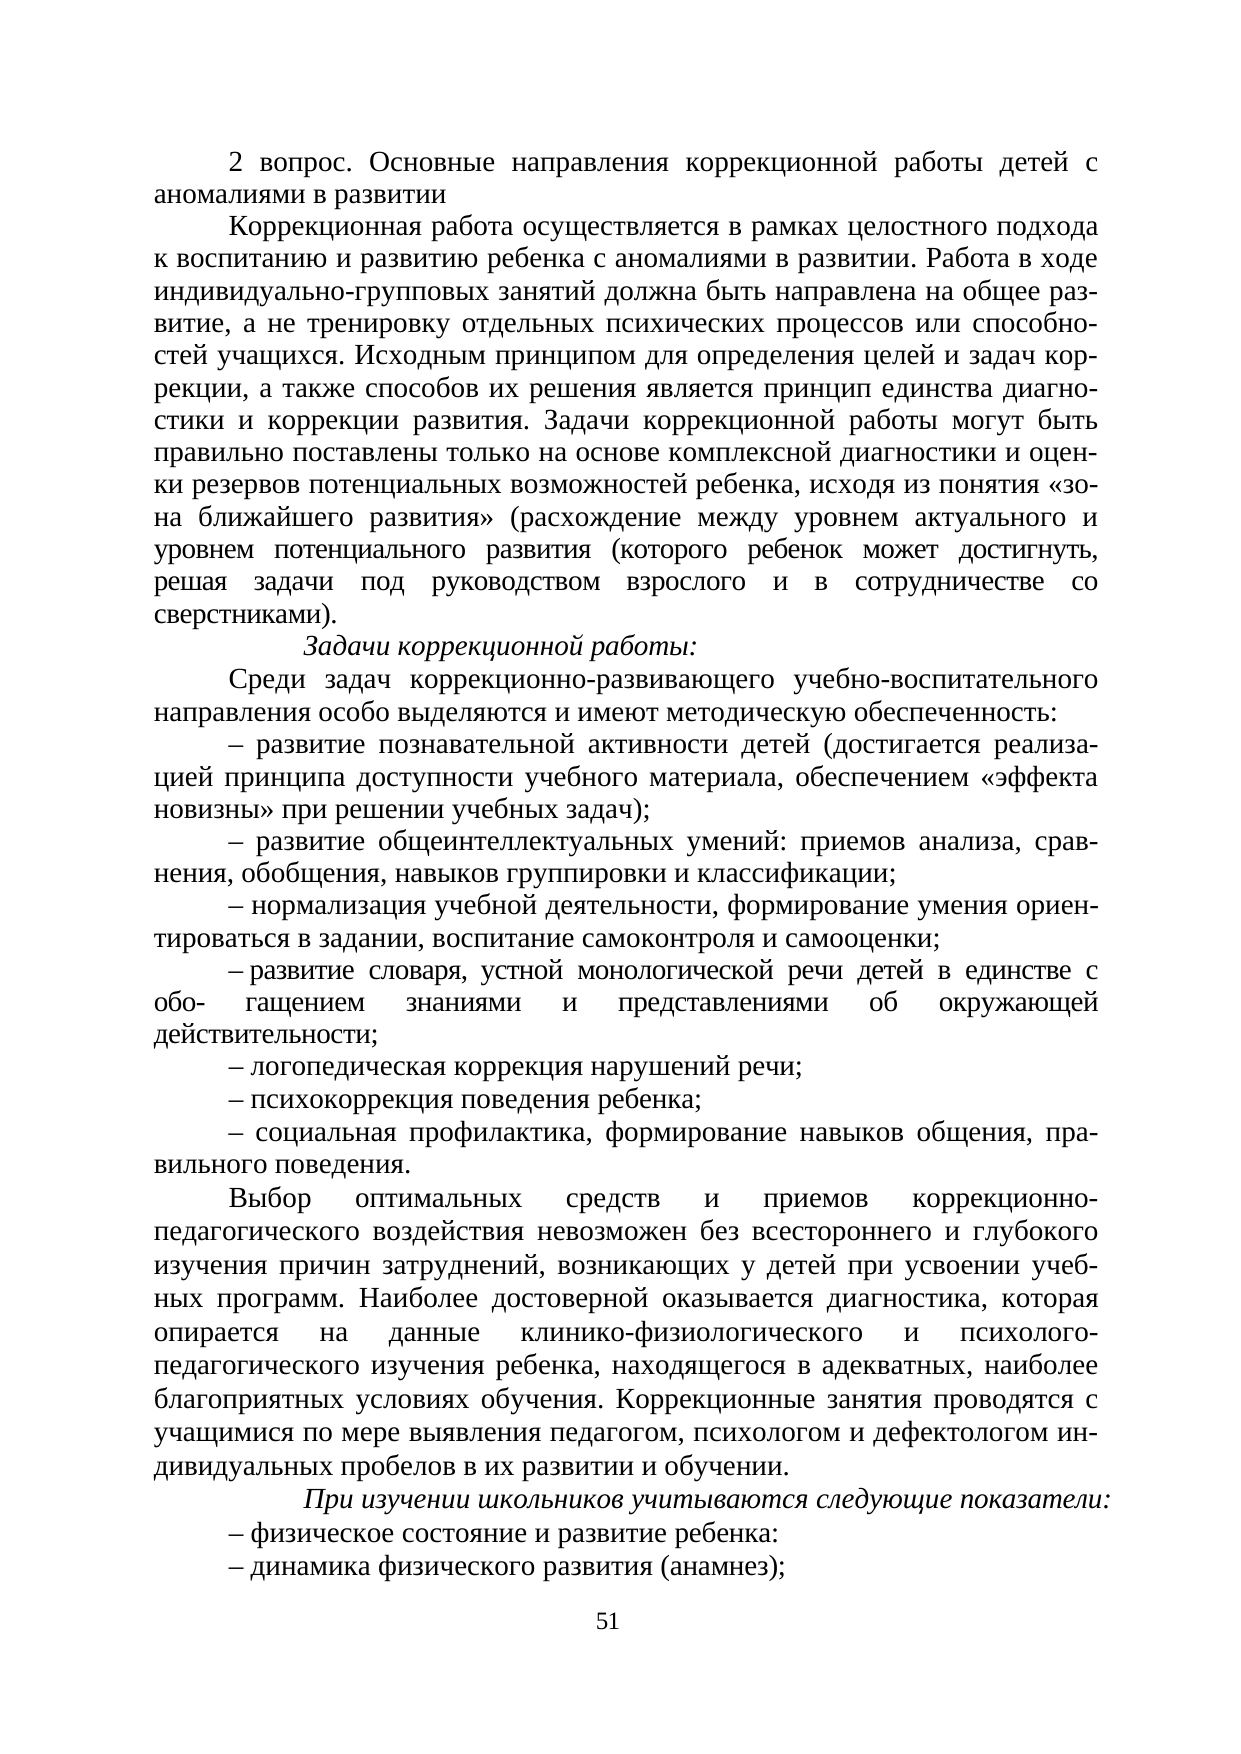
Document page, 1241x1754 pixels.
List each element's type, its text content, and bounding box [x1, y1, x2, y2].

text Задачи коррекционной работы: [228, 629, 1196, 662]
list динамика физического развития (анамнез); [228, 1549, 1196, 1582]
list психокоррекция поведения ребенка; [228, 1082, 1196, 1115]
text При изучении школьников учитываются следующие показатели: [228, 1482, 1196, 1515]
text Коррекционная работа осуществляется в рамках целостного подхода к воспитанию и развитию ребенка с аномалиями в развитии. Работа в ходе индивидуально-групповых занятий должна быть направлена на общее раз- витие, а не тренировку отдельных психических процессов или способно- стей учащихся. Исходным принципом для определения целей и задач кор- рекции, а также способов их решения является принцип единства диагно- стики и коррекции развития. Задачи коррекционной работы могут быть правильно поставлены только на основе комплексной диагностики и оцен- ки резервов потенциальных возможностей ребенка, исходя из понятия «зо- на ближайшего развития» (расхождение между уровнем актуального и уровнем потенциального развития (которого ребенок может достигнуть, решая задачи под руководством взрослого и в сотрудничестве со сверстниками). [153, 210, 1099, 629]
list физическое состояние и развитие ребенка: [228, 1515, 1196, 1549]
text 2 вопрос. Основные направления коррекционной работы детей с аномалиями в развитии [153, 145, 1099, 210]
list логопедическая коррекция нарушений речи; [228, 1050, 1196, 1082]
list социальная профилактика, формирование навыков общения, пра- вильного поведения. [153, 1115, 1099, 1180]
list нормализация учебной деятельности, формирование умения ориен- тироваться в задании, воспитание самоконтроля и самооценки; [153, 889, 1099, 953]
text Среди задач коррекционно-развивающего учебно-воспитательного направления особо выделяются и имеют методическую обеспеченность: [153, 662, 1099, 728]
list развитие словаря, устной монологической речи детей в единстве с обо- гащением знаниями и представлениями об окружающей действительности; [153, 953, 1099, 1050]
list развитие познавательной активности детей (достигается реализа- цией принципа доступности учебного материала, обеспечением «эффекта новизны» при решении учебных задач); [153, 728, 1099, 824]
list развитие общеинтеллектуальных умений: приемов анализа, срав- нения, обобщения, навыков группировки и классификации; [153, 824, 1099, 889]
text Выбор оптимальных средств и приемов коррекционно- педагогического воздействия невозможен без всестороннего и глубокого изучения причин затруднений, возникающих у детей при усвоении учеб- ных программ. Наиболее достоверной оказывается диагностика, которая опирается на данные клинико-физиологического и психолого- педагогического изучения ребенка, находящегося в адекватных, наиболее благоприятных условиях обучения. Коррекционные занятия проводятся с учащимися по мере выявления педагогом, психологом и дефектологом ин- дивидуальных пробелов в их развитии и обучении. [153, 1180, 1099, 1482]
